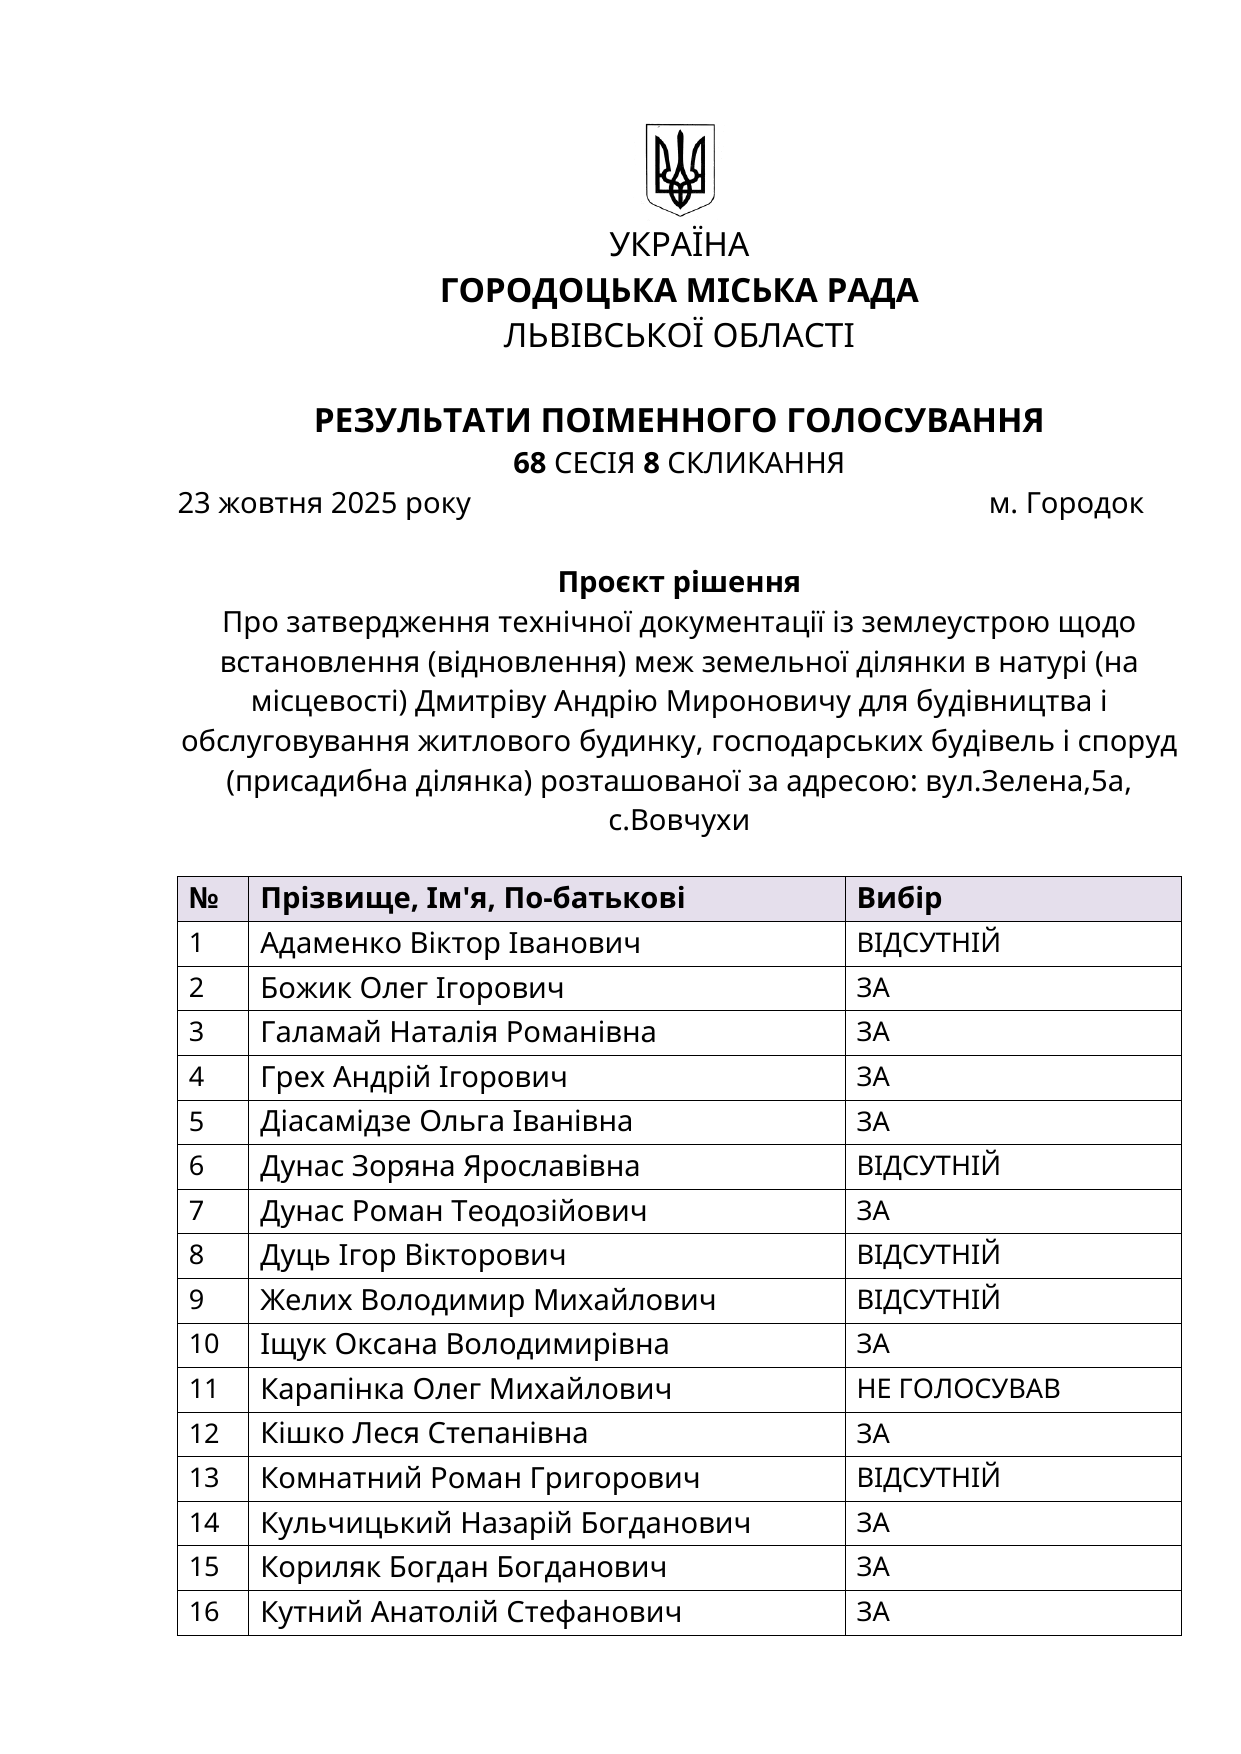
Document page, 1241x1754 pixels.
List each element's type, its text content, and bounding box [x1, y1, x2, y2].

table_cell 6 [178, 1145, 248, 1189]
table_cell 8 [178, 1234, 248, 1278]
table_cell Карапінка Олег Михайлович [249, 1368, 845, 1412]
table_cell ЗА [846, 1413, 1181, 1456]
table_cell НЕ ГОЛОСУВАВ [846, 1368, 1181, 1412]
table_header № [178, 877, 248, 921]
table_cell Божик Олег Ігорович [249, 967, 845, 1010]
table_cell ЗА [846, 967, 1181, 1010]
text Про затвердження технічної документації із землеустрою щодо встановлення (відновлення) меж земельної ділянки в натурі (на місцевості) Дмитріву Андрію Мироновичу для будівництва і обслуговування житлового будинку, господарських будівель і споруд (присадибна ділянка) розташованої за адресою: вул.Зелена,5а, с.Вовчухи [177, 601, 1181, 839]
table_cell ЗА [846, 1502, 1181, 1545]
table_cell ВІДСУТНІЙ [846, 1145, 1181, 1189]
table_cell 16 [178, 1591, 248, 1634]
table_cell ЗА [846, 1190, 1181, 1233]
table_cell 7 [178, 1190, 248, 1233]
table_cell Кориляк Богдан Богданович [249, 1546, 845, 1590]
table_cell Комнатний Роман Григорович [249, 1457, 845, 1501]
table_cell 5 [178, 1101, 248, 1144]
table_cell ЗА [846, 1591, 1181, 1634]
table_cell 4 [178, 1056, 248, 1099]
table_cell 11 [178, 1368, 248, 1412]
table_cell Діасамідзе Ольга Іванівна [249, 1101, 845, 1144]
text ЛЬВІВСЬКОЇ ОБЛАСТІ [177, 312, 1181, 357]
text 68 СЕСІЯ 8 СКЛИКАННЯ [177, 442, 1181, 482]
table_cell 13 [178, 1457, 248, 1501]
text ГОРОДОЦЬКА МІСЬКА РАДА [177, 266, 1181, 312]
table_cell ЗА [846, 1056, 1181, 1099]
table_cell Кульчицький Назарій Богданович [249, 1502, 845, 1545]
table_cell ВІДСУТНІЙ [846, 1234, 1181, 1278]
table_cell Кішко Леся Степанівна [249, 1413, 845, 1456]
text 23 жовтня 2025 року м. Городок [177, 482, 1181, 522]
table_cell ЗА [846, 1011, 1181, 1055]
table_cell ЗА [846, 1324, 1181, 1367]
text РЕЗУЛЬТАТИ ПОІМЕННОГО ГОЛОСУВАННЯ [177, 397, 1181, 442]
table_cell ВІДСУТНІЙ [846, 1279, 1181, 1322]
table_cell Грех Андрій Ігорович [249, 1056, 845, 1099]
table_header Вибір [846, 877, 1181, 921]
table_cell 14 [178, 1502, 248, 1545]
table_cell Кутний Анатолій Стефанович [249, 1591, 845, 1634]
table_cell 9 [178, 1279, 248, 1322]
table_cell 3 [178, 1011, 248, 1055]
text Проєкт рішення [177, 561, 1181, 601]
table_cell Дунас Роман Теодозійович [249, 1190, 845, 1233]
table_cell 1 [178, 922, 248, 966]
table_cell 15 [178, 1546, 248, 1590]
text УКРАЇНА [177, 221, 1181, 266]
table_cell ВІДСУТНІЙ [846, 1457, 1181, 1501]
table_cell Іщук Оксана Володимирівна [249, 1324, 845, 1367]
table_cell ЗА [846, 1546, 1181, 1590]
picture [633, 118, 726, 221]
table_cell ЗА [846, 1101, 1181, 1144]
table_cell Адаменко Віктор Іванович [249, 922, 845, 966]
table_cell Галамай Наталія Романівна [249, 1011, 845, 1055]
table_cell 10 [178, 1324, 248, 1367]
table_cell 2 [178, 967, 248, 1010]
table_header Прізвище, Ім'я, По-батькові [249, 877, 845, 921]
table_cell Дунас Зоряна Ярославівна [249, 1145, 845, 1189]
table_cell Желих Володимир Михайлович [249, 1279, 845, 1322]
table_cell Дуць Ігор Вікторович [249, 1234, 845, 1278]
table_cell 12 [178, 1413, 248, 1456]
table_cell ВІДСУТНІЙ [846, 922, 1181, 966]
